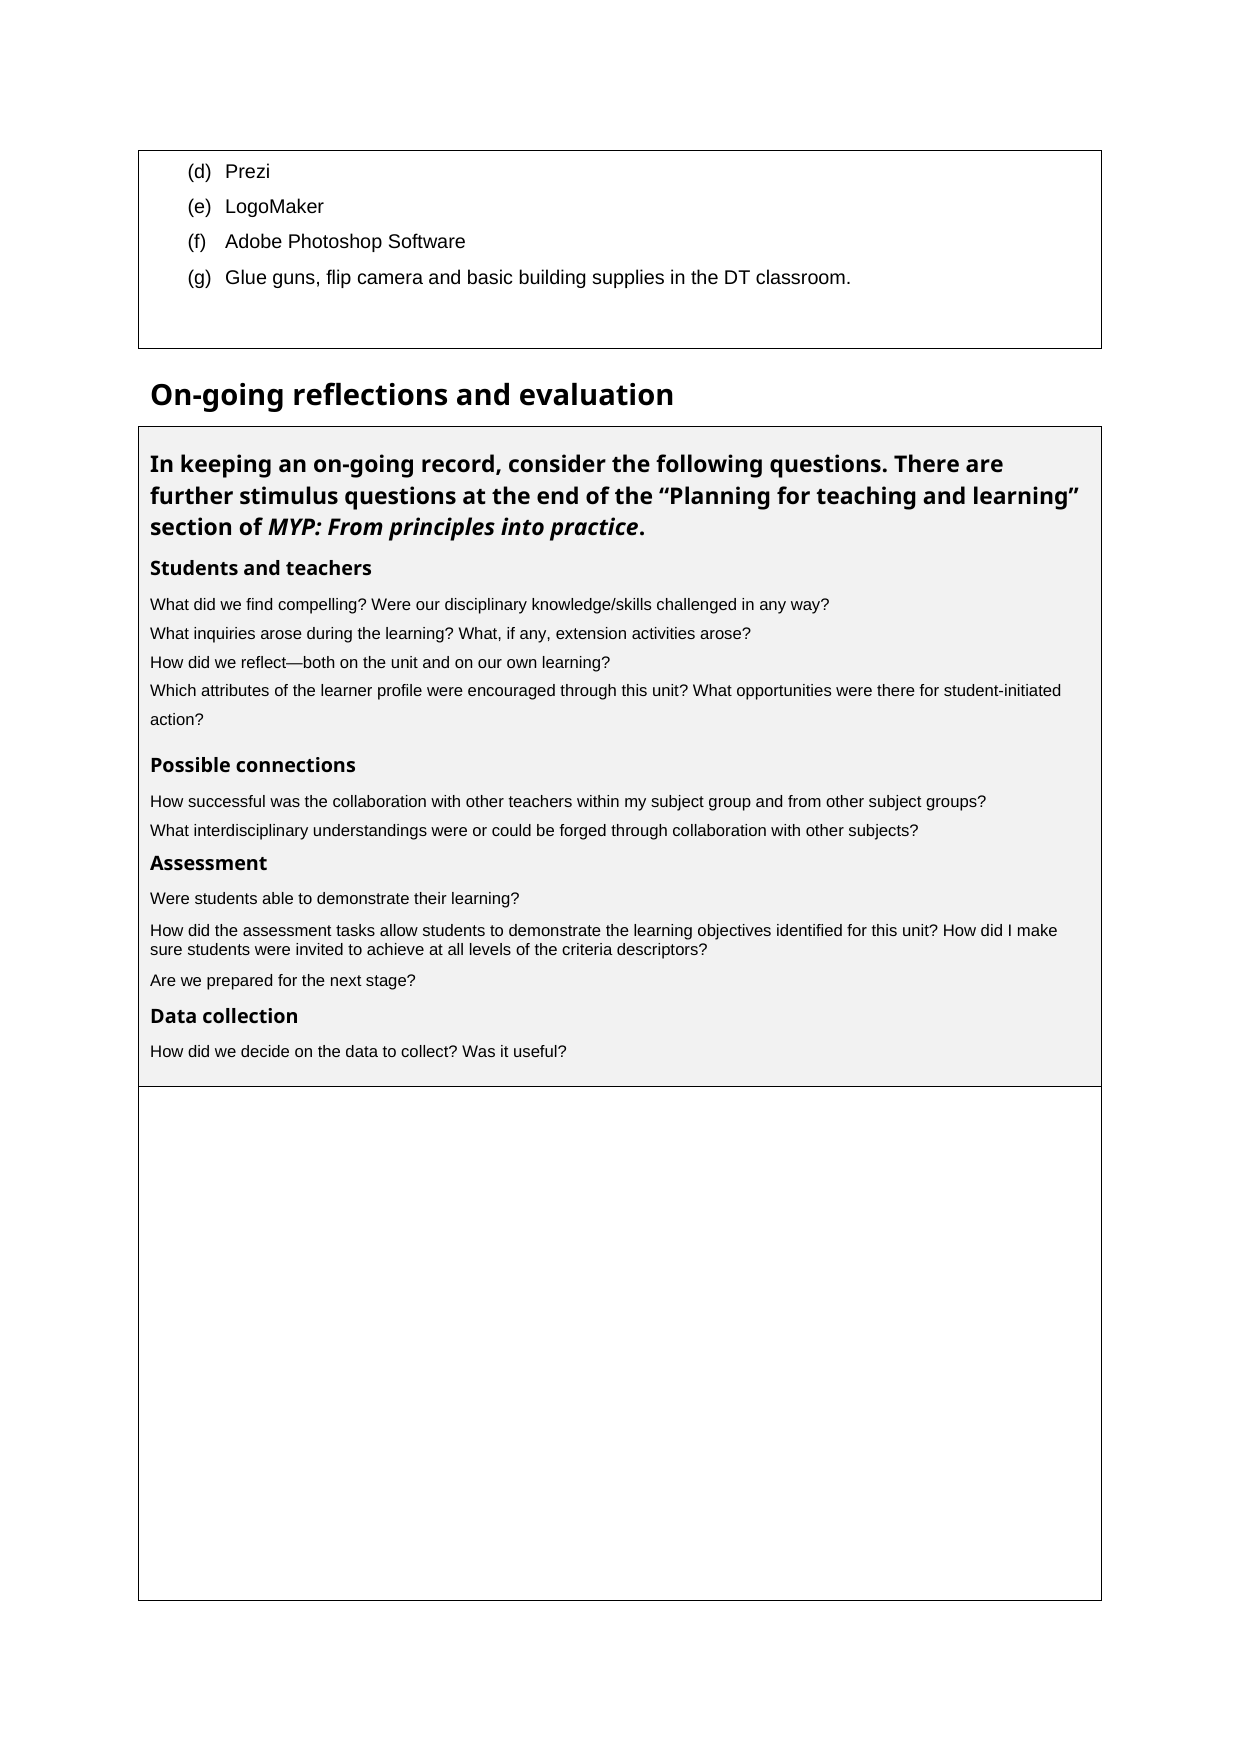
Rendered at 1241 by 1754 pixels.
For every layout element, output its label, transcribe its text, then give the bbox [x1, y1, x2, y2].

table_header In keeping an on-going record, consider the following questions. There are further stimulus questions at the end of the “Planning for teaching and learning” section of MYP: From principles into practice. Students and teachers What did we find compelling? Were our disciplinary knowledge/skills challenged in any way? What inquiries arose during the learning? What, if any, extension activities arose? How did we reflect—both on the unit and on our own learning? Which attributes of the learner profile were encouraged through this unit? What opportunities were there for student-initiated action? Possible connections How successful was the collaboration with other teachers within my subject group and from other subject groups? What interdisciplinary understandings were or could be forged through collaboration with other subjects? Assessment Were students able to demonstrate their learning? How did the assessment tasks allow students to demonstrate the learning objectives identified for this unit? How did I make sure students were invited to achieve at all levels of the criteria descriptors? Are we prepared for the next stage? Data collection How did we decide on the data to collect? Was it useful? [139, 427, 1101, 1086]
table_cell [139, 1087, 1101, 1600]
subtitle On-going reflections and evaluation [150, 374, 1090, 413]
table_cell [139, 151, 1101, 348]
